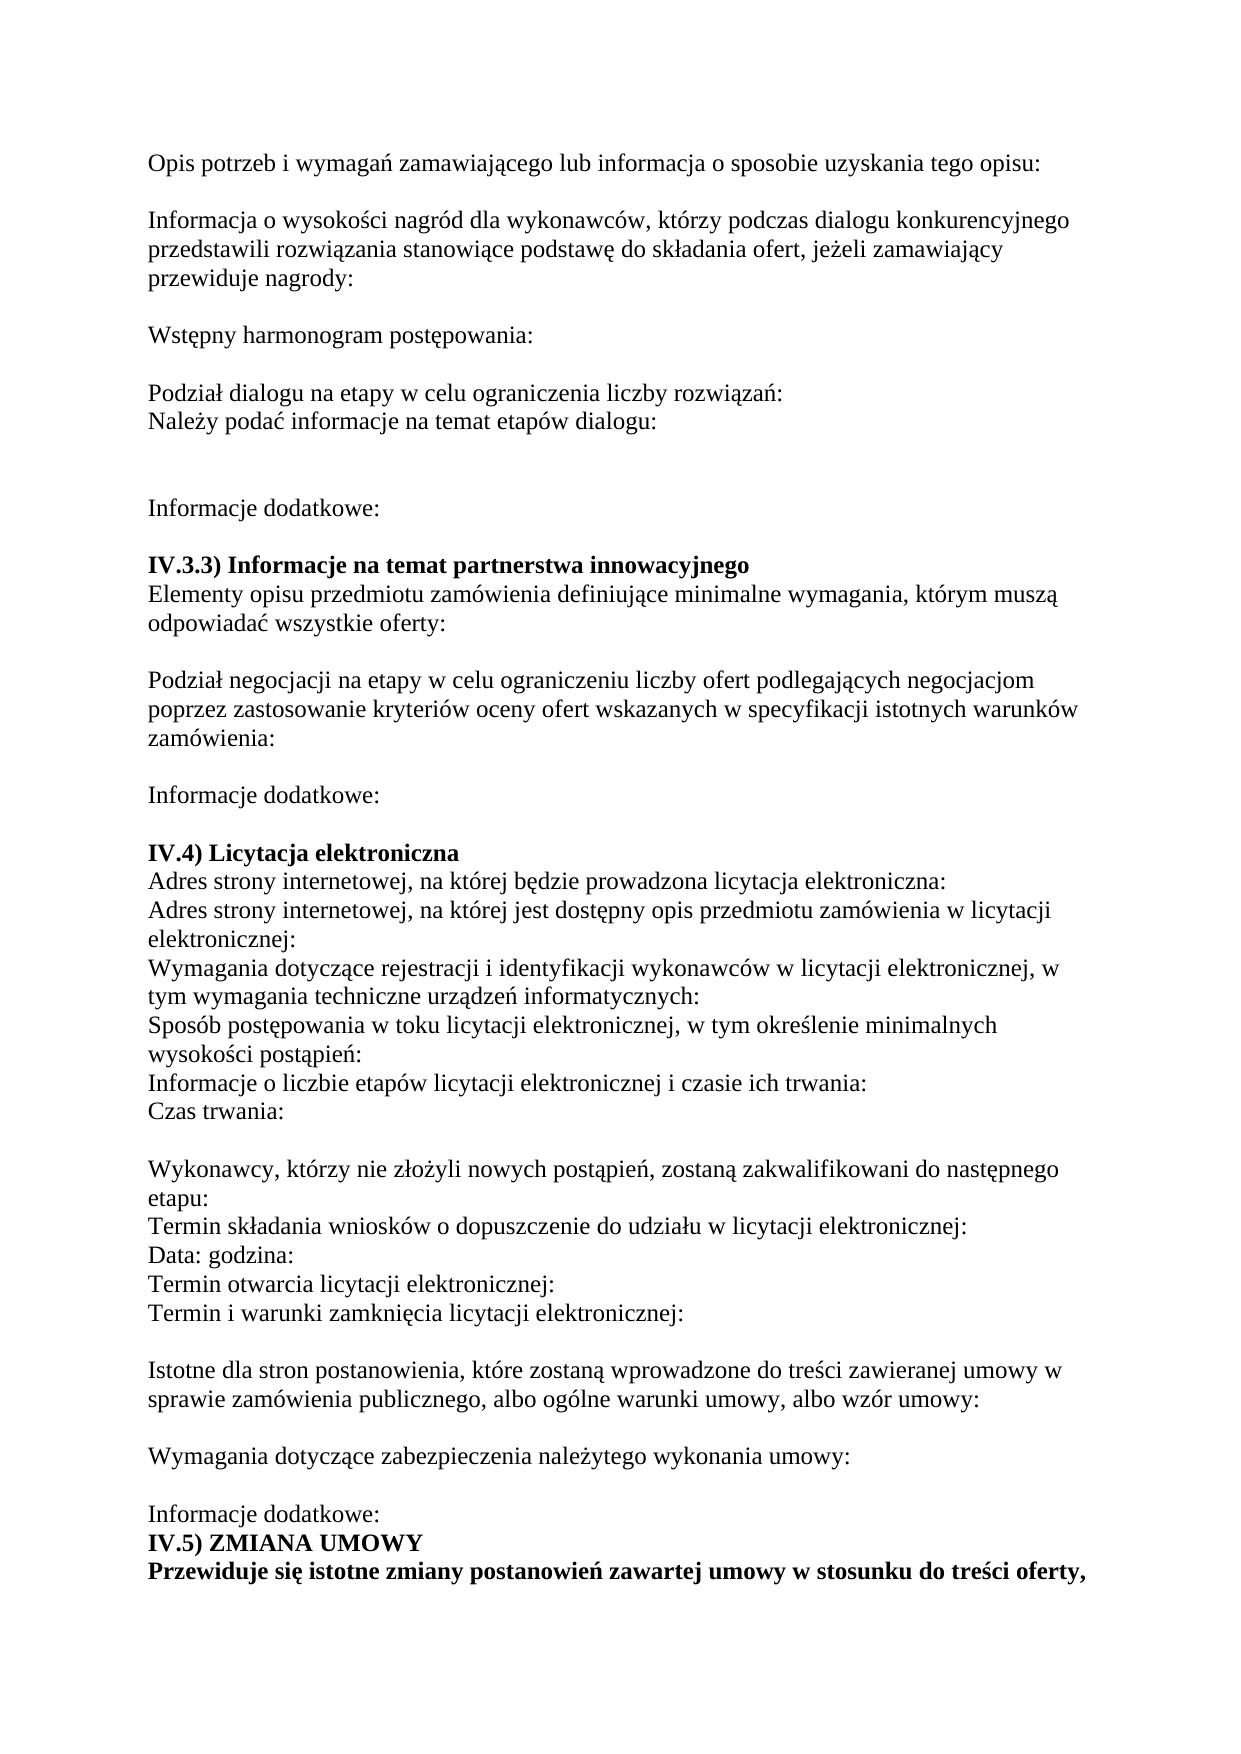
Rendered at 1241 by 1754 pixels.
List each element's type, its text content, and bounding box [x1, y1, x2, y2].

text Informacje dodatkowe: [148, 1470, 1093, 1528]
text Termin i warunki zamknięcia licytacji elektronicznej: [148, 1298, 1093, 1326]
text Istotne dla stron postanowienia, które zostaną wprowadzone do treści zawieranej umowy w sprawie zamówienia publicznego, albo ogólne warunki umowy, albo wzór umowy: [148, 1326, 1093, 1413]
text Czas trwania: Wykonawcy, którzy nie złożyli nowych postąpień, zostaną zakwalifikowani do następnego etapu: [148, 1096, 1093, 1211]
text Adres strony internetowej, na której jest dostępny opis przedmiotu zamówienia w licytacji elektronicznej: [148, 895, 1093, 953]
text Wymagania dotyczące zabezpieczenia należytego wykonania umowy: [148, 1413, 1093, 1470]
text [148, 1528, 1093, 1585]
text Sposób postępowania w toku licytacji elektronicznej, w tym określenie minimalnych wysokości postąpień: [148, 1010, 1093, 1068]
text Wymagania dotyczące rejestracji i identyfikacji wykonawców w licytacji elektronicznej, w tym wymagania techniczne urządzeń informatycznych: [148, 953, 1093, 1010]
text Informacje o liczbie etapów licytacji elektronicznej i czasie ich trwania: [148, 1068, 1093, 1096]
text Termin składania wniosków o dopuszczenie do udziału w licytacji elektronicznej: Data: godzina: Termin otwarcia licytacji elektronicznej: [148, 1211, 1093, 1298]
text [148, 148, 1093, 895]
